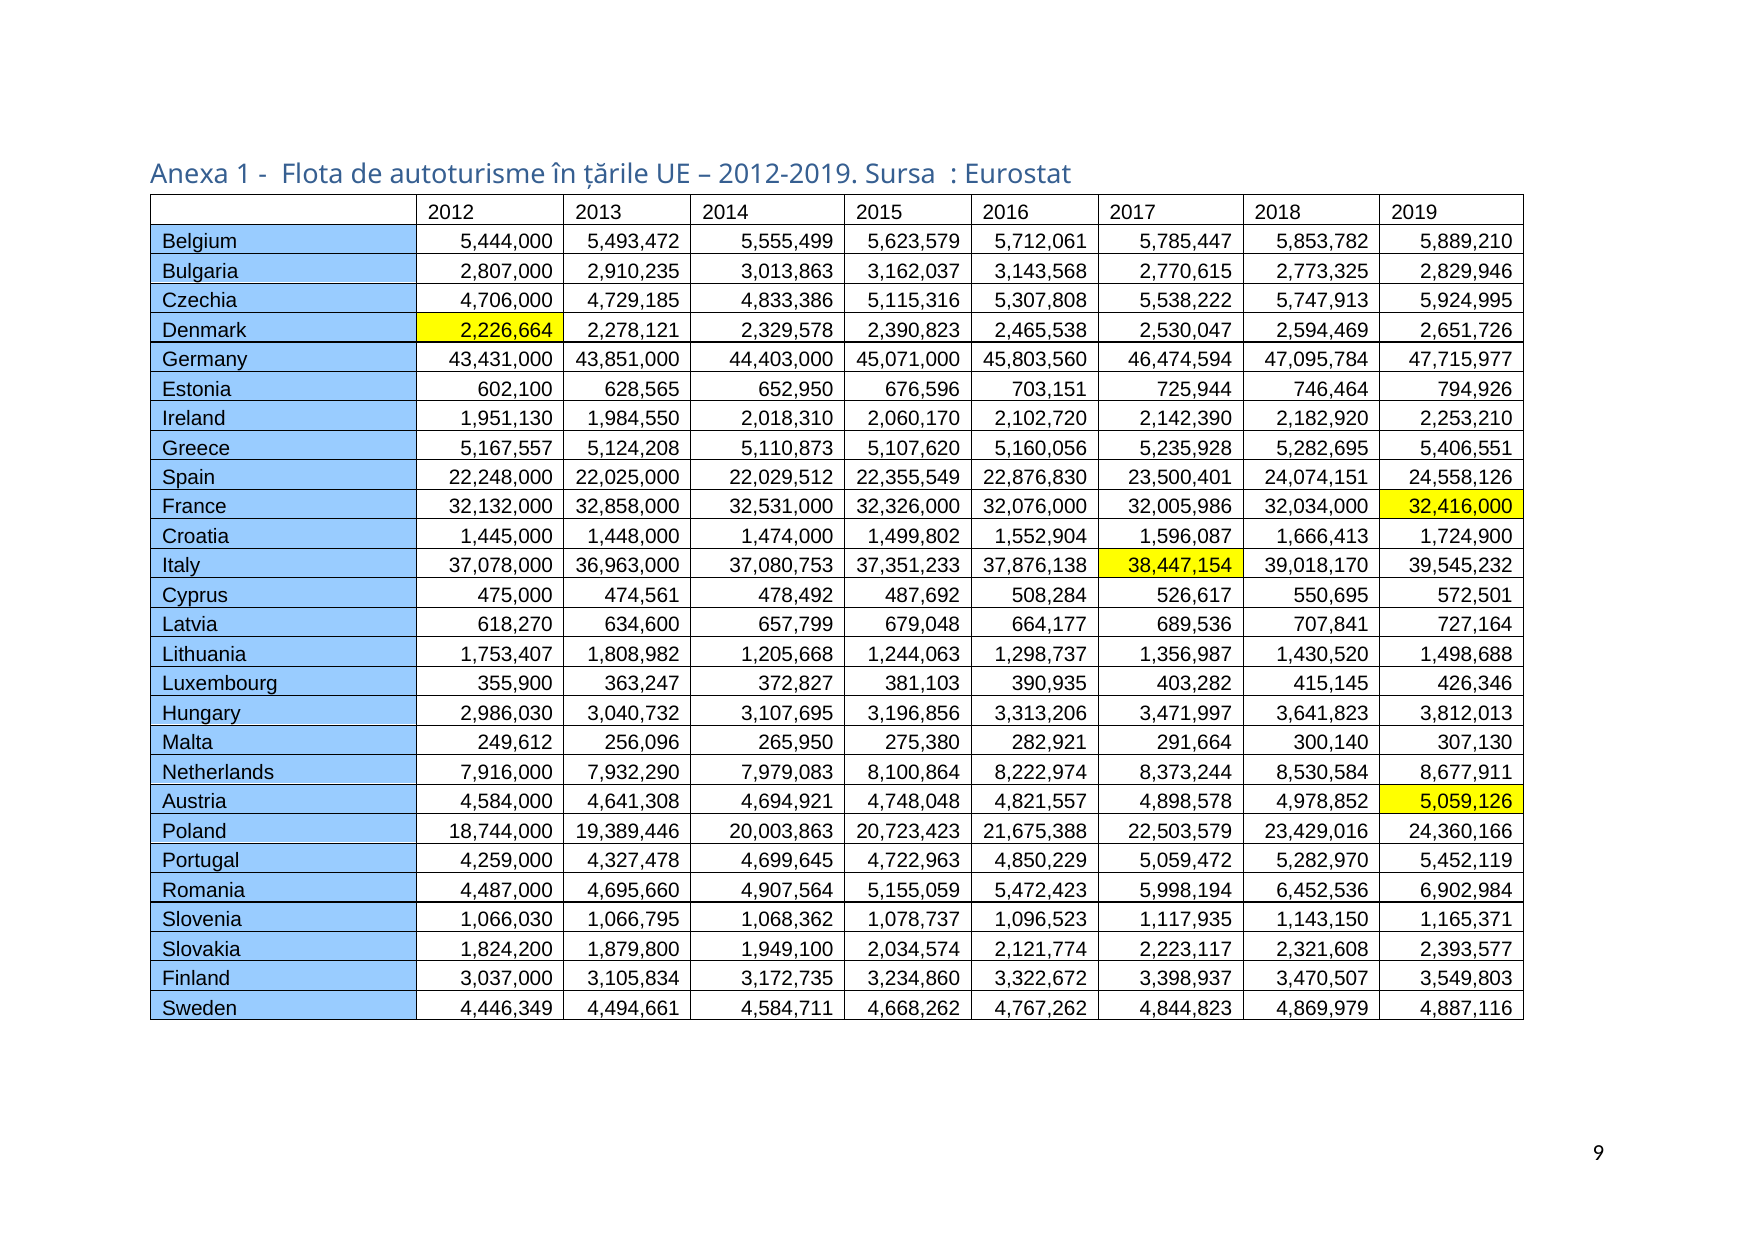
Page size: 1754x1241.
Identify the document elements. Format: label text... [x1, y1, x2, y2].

table_cell 5,107,620 [845, 431, 971, 459]
table_cell 5,555,499 [691, 225, 844, 253]
table_cell 5,538,222 [1099, 284, 1243, 312]
table_cell 32,858,000 [564, 490, 690, 518]
table_cell 4,978,852 [1244, 785, 1379, 813]
table_cell 43,851,000 [564, 343, 690, 371]
table_cell 5,282,970 [1244, 844, 1379, 872]
table_cell 4,850,229 [972, 844, 1098, 872]
table_cell 526,617 [1099, 578, 1243, 607]
table_cell 4,259,000 [417, 844, 563, 872]
table_cell 2,829,946 [1380, 254, 1523, 282]
table_cell 8,373,244 [1099, 755, 1243, 783]
table_cell 22,025,000 [564, 460, 690, 489]
table_cell 4,821,557 [972, 785, 1098, 813]
table_cell 2,060,170 [845, 401, 971, 430]
table_cell 2,329,578 [691, 313, 844, 341]
table_cell 355,900 [417, 667, 563, 695]
table_cell 3,040,732 [564, 696, 690, 724]
table_cell Slovakia [151, 932, 416, 960]
table_cell 265,950 [691, 726, 844, 754]
table_cell 2,142,390 [1099, 401, 1243, 430]
table_cell 1,824,200 [417, 932, 563, 960]
table_cell 1,096,523 [972, 903, 1098, 931]
table_cell 5,160,056 [972, 431, 1098, 459]
table_cell 1,356,987 [1099, 637, 1243, 666]
table_cell Belgium [151, 225, 416, 253]
table_cell 1,596,087 [1099, 519, 1243, 548]
table_cell 390,935 [972, 667, 1098, 695]
table_cell Cyprus [151, 578, 416, 607]
table_cell 4,898,578 [1099, 785, 1243, 813]
table_cell 679,048 [845, 608, 971, 636]
table_cell 6,452,536 [1244, 873, 1379, 901]
table_cell 8,677,911 [1380, 755, 1523, 783]
table_cell 5,452,119 [1380, 844, 1523, 872]
table_cell Romania [151, 873, 416, 901]
table_cell 4,767,262 [972, 991, 1098, 1019]
table_cell 1,068,362 [691, 903, 844, 931]
table_cell 3,143,568 [972, 254, 1098, 282]
table_cell 4,729,185 [564, 284, 690, 312]
table_cell 602,100 [417, 372, 563, 400]
table_cell 3,162,037 [845, 254, 971, 282]
table_cell 1,724,900 [1380, 519, 1523, 548]
table_cell 415,145 [1244, 667, 1379, 695]
table_header 2014 [691, 195, 844, 223]
table_cell 2,223,117 [1099, 932, 1243, 960]
table_cell 746,464 [1244, 372, 1379, 400]
table_cell 5,924,995 [1380, 284, 1523, 312]
table_cell 5,307,808 [972, 284, 1098, 312]
table_cell 46,474,594 [1099, 343, 1243, 371]
table_cell 24,558,126 [1380, 460, 1523, 489]
table_cell 3,470,507 [1244, 961, 1379, 990]
table_cell 1,244,063 [845, 637, 971, 666]
table_cell 1,448,000 [564, 519, 690, 548]
table_cell 1,445,000 [417, 519, 563, 548]
table_cell 4,748,048 [845, 785, 971, 813]
table_cell 8,530,584 [1244, 755, 1379, 783]
table_cell Greece [151, 431, 416, 459]
table_cell 5,059,472 [1099, 844, 1243, 872]
table_cell 43,431,000 [417, 343, 563, 371]
table_cell Italy [151, 549, 416, 577]
table_cell 2,226,664 [417, 313, 563, 341]
table_cell 5,853,782 [1244, 225, 1379, 253]
table_cell 1,984,550 [564, 401, 690, 430]
table_cell 5,235,928 [1099, 431, 1243, 459]
table_cell 275,380 [845, 726, 971, 754]
table_cell 3,013,863 [691, 254, 844, 282]
table_cell 4,668,262 [845, 991, 971, 1019]
table_cell 3,107,695 [691, 696, 844, 724]
table_cell Portugal [151, 844, 416, 872]
table_cell 5,712,061 [972, 225, 1098, 253]
table_header 2015 [845, 195, 971, 223]
table_cell 381,103 [845, 667, 971, 695]
table_cell 5,889,210 [1380, 225, 1523, 253]
table_cell 23,429,016 [1244, 814, 1379, 842]
table_cell 24,074,151 [1244, 460, 1379, 489]
table_cell 1,430,520 [1244, 637, 1379, 666]
table_cell 475,000 [417, 578, 563, 607]
table_cell 47,095,784 [1244, 343, 1379, 371]
table_cell 45,803,560 [972, 343, 1098, 371]
table_cell 474,561 [564, 578, 690, 607]
table_cell 1,808,982 [564, 637, 690, 666]
table_cell France [151, 490, 416, 518]
table_cell 38,447,154 [1099, 549, 1243, 577]
table_cell 2,465,538 [972, 313, 1098, 341]
table_cell 22,355,549 [845, 460, 971, 489]
table_cell 3,471,997 [1099, 696, 1243, 724]
table_cell 37,876,138 [972, 549, 1098, 577]
table_cell 2,121,774 [972, 932, 1098, 960]
table_header 2016 [972, 195, 1098, 223]
table_cell 22,876,830 [972, 460, 1098, 489]
table_cell 2,594,469 [1244, 313, 1379, 341]
table_cell 372,827 [691, 667, 844, 695]
table_cell 4,844,823 [1099, 991, 1243, 1019]
table_cell Slovenia [151, 903, 416, 931]
table_cell 19,389,446 [564, 814, 690, 842]
table_cell 4,706,000 [417, 284, 563, 312]
table_cell 6,902,984 [1380, 873, 1523, 901]
table_cell 1,474,000 [691, 519, 844, 548]
table_cell 664,177 [972, 608, 1098, 636]
table_cell 4,487,000 [417, 873, 563, 901]
table_cell 628,565 [564, 372, 690, 400]
table_cell 2,182,920 [1244, 401, 1379, 430]
table_cell 2,910,235 [564, 254, 690, 282]
table_header 2019 [1380, 195, 1523, 223]
table_cell Lithuania [151, 637, 416, 666]
table_header 2018 [1244, 195, 1379, 223]
table_cell 1,666,413 [1244, 519, 1379, 548]
table_cell 652,950 [691, 372, 844, 400]
table_header 2012 [417, 195, 563, 223]
table_cell 23,500,401 [1099, 460, 1243, 489]
table_cell 4,695,660 [564, 873, 690, 901]
table_cell 1,951,130 [417, 401, 563, 430]
table_cell 3,234,860 [845, 961, 971, 990]
table_cell 1,949,100 [691, 932, 844, 960]
table_cell Latvia [151, 608, 416, 636]
table_cell 1,753,407 [417, 637, 563, 666]
table_cell 32,132,000 [417, 490, 563, 518]
table_cell 2,034,574 [845, 932, 971, 960]
table_header 2017 [1099, 195, 1243, 223]
table_cell 44,403,000 [691, 343, 844, 371]
table_cell 5,167,557 [417, 431, 563, 459]
table_cell 291,664 [1099, 726, 1243, 754]
table_cell Bulgaria [151, 254, 416, 282]
table_cell 20,723,423 [845, 814, 971, 842]
table_header [151, 195, 416, 223]
table_cell 5,444,000 [417, 225, 563, 253]
table_cell 3,313,206 [972, 696, 1098, 724]
table_cell 5,282,695 [1244, 431, 1379, 459]
table_cell Poland [151, 814, 416, 842]
table_cell 426,346 [1380, 667, 1523, 695]
table_cell 37,351,233 [845, 549, 971, 577]
table_cell 7,932,290 [564, 755, 690, 783]
table_cell 2,986,030 [417, 696, 563, 724]
table_cell 5,998,194 [1099, 873, 1243, 901]
table_cell 4,327,478 [564, 844, 690, 872]
table_cell 5,785,447 [1099, 225, 1243, 253]
table_cell 3,172,735 [691, 961, 844, 990]
table_cell 2,278,121 [564, 313, 690, 341]
table_cell 3,196,856 [845, 696, 971, 724]
table_cell Ireland [151, 401, 416, 430]
table_cell 2,393,577 [1380, 932, 1523, 960]
table_cell 22,248,000 [417, 460, 563, 489]
table_cell 24,360,166 [1380, 814, 1523, 842]
table_cell Czechia [151, 284, 416, 312]
table_cell 4,446,349 [417, 991, 563, 1019]
table_cell 1,298,737 [972, 637, 1098, 666]
table_cell 32,416,000 [1380, 490, 1523, 518]
table_cell 22,029,512 [691, 460, 844, 489]
table_cell 689,536 [1099, 608, 1243, 636]
table_cell 2,321,608 [1244, 932, 1379, 960]
table_cell 3,549,803 [1380, 961, 1523, 990]
table_cell 1,066,795 [564, 903, 690, 931]
table_cell 634,600 [564, 608, 690, 636]
table_cell 676,596 [845, 372, 971, 400]
table_cell 1,552,904 [972, 519, 1098, 548]
table_cell 307,130 [1380, 726, 1523, 754]
table_cell 487,692 [845, 578, 971, 607]
table_cell 4,907,564 [691, 873, 844, 901]
table_cell 20,003,863 [691, 814, 844, 842]
table_cell 47,715,977 [1380, 343, 1523, 371]
table_cell 4,699,645 [691, 844, 844, 872]
table_cell Sweden [151, 991, 416, 1019]
table_cell 300,140 [1244, 726, 1379, 754]
table_cell 282,921 [972, 726, 1098, 754]
table_cell 39,545,232 [1380, 549, 1523, 577]
table_cell 703,151 [972, 372, 1098, 400]
table_cell Luxembourg [151, 667, 416, 695]
table_cell 4,494,661 [564, 991, 690, 1019]
table_cell 3,812,013 [1380, 696, 1523, 724]
table_cell 3,322,672 [972, 961, 1098, 990]
table_cell 508,284 [972, 578, 1098, 607]
table_cell 657,799 [691, 608, 844, 636]
table_cell 39,018,170 [1244, 549, 1379, 577]
table_cell 4,869,979 [1244, 991, 1379, 1019]
table_cell 3,398,937 [1099, 961, 1243, 990]
table_cell Spain [151, 460, 416, 489]
table_cell 478,492 [691, 578, 844, 607]
table_cell 22,503,579 [1099, 814, 1243, 842]
table_cell 363,247 [564, 667, 690, 695]
table_cell 707,841 [1244, 608, 1379, 636]
table_cell 4,641,308 [564, 785, 690, 813]
table_cell 1,117,935 [1099, 903, 1243, 931]
table_cell 4,584,000 [417, 785, 563, 813]
table_cell 5,059,126 [1380, 785, 1523, 813]
table_cell 4,887,116 [1380, 991, 1523, 1019]
table_cell 2,530,047 [1099, 313, 1243, 341]
table_cell 21,675,388 [972, 814, 1098, 842]
table_cell 3,641,823 [1244, 696, 1379, 724]
table_cell 32,531,000 [691, 490, 844, 518]
table_cell 1,879,800 [564, 932, 690, 960]
table_cell 36,963,000 [564, 549, 690, 577]
table_cell 618,270 [417, 608, 563, 636]
table_cell 37,078,000 [417, 549, 563, 577]
table_cell 4,584,711 [691, 991, 844, 1019]
table_cell 32,005,986 [1099, 490, 1243, 518]
table_cell 32,076,000 [972, 490, 1098, 518]
table_cell 256,096 [564, 726, 690, 754]
table_cell 5,110,873 [691, 431, 844, 459]
table_cell 1,205,668 [691, 637, 844, 666]
table_cell Croatia [151, 519, 416, 548]
table_cell 725,944 [1099, 372, 1243, 400]
table_cell 1,499,802 [845, 519, 971, 548]
subtitle Anexa 1 - Flota de autoturisme în țările UE – 2012-2019. Sursa : Eurostat [150, 154, 1604, 191]
table_cell 2,773,325 [1244, 254, 1379, 282]
table_cell 2,253,210 [1380, 401, 1523, 430]
table_cell 1,066,030 [417, 903, 563, 931]
table_cell 3,037,000 [417, 961, 563, 990]
table_cell 18,744,000 [417, 814, 563, 842]
table_header 2013 [564, 195, 690, 223]
table_cell 2,807,000 [417, 254, 563, 282]
table_cell 5,124,208 [564, 431, 690, 459]
table_cell 1,078,737 [845, 903, 971, 931]
table_cell 5,623,579 [845, 225, 971, 253]
table_cell 727,164 [1380, 608, 1523, 636]
table_cell 8,100,864 [845, 755, 971, 783]
table_cell 2,102,720 [972, 401, 1098, 430]
table_cell 4,722,963 [845, 844, 971, 872]
table_cell 550,695 [1244, 578, 1379, 607]
table_cell 1,498,688 [1380, 637, 1523, 666]
table_cell Denmark [151, 313, 416, 341]
table_cell 7,979,083 [691, 755, 844, 783]
table_cell Estonia [151, 372, 416, 400]
table_cell Malta [151, 726, 416, 754]
table_cell 8,222,974 [972, 755, 1098, 783]
table_cell 5,747,913 [1244, 284, 1379, 312]
table_cell 572,501 [1380, 578, 1523, 607]
table_cell 5,493,472 [564, 225, 690, 253]
table_cell 794,926 [1380, 372, 1523, 400]
table_cell 5,472,423 [972, 873, 1098, 901]
table_cell Finland [151, 961, 416, 990]
table_cell Hungary [151, 696, 416, 724]
table_cell 5,115,316 [845, 284, 971, 312]
table_cell 1,143,150 [1244, 903, 1379, 931]
table_cell 403,282 [1099, 667, 1243, 695]
table_cell 32,034,000 [1244, 490, 1379, 518]
table_cell 5,155,059 [845, 873, 971, 901]
table_cell 4,833,386 [691, 284, 844, 312]
table_cell 5,406,551 [1380, 431, 1523, 459]
table_cell 32,326,000 [845, 490, 971, 518]
table_cell 37,080,753 [691, 549, 844, 577]
table_cell Austria [151, 785, 416, 813]
table_cell 45,071,000 [845, 343, 971, 371]
table_cell 249,612 [417, 726, 563, 754]
table_cell 2,390,823 [845, 313, 971, 341]
table_cell 4,694,921 [691, 785, 844, 813]
table_cell 1,165,371 [1380, 903, 1523, 931]
table_cell Netherlands [151, 755, 416, 783]
table_cell 2,651,726 [1380, 313, 1523, 341]
table_cell 3,105,834 [564, 961, 690, 990]
table_cell Germany [151, 343, 416, 371]
table_cell 2,018,310 [691, 401, 844, 430]
table_cell 7,916,000 [417, 755, 563, 783]
table_cell 2,770,615 [1099, 254, 1243, 282]
